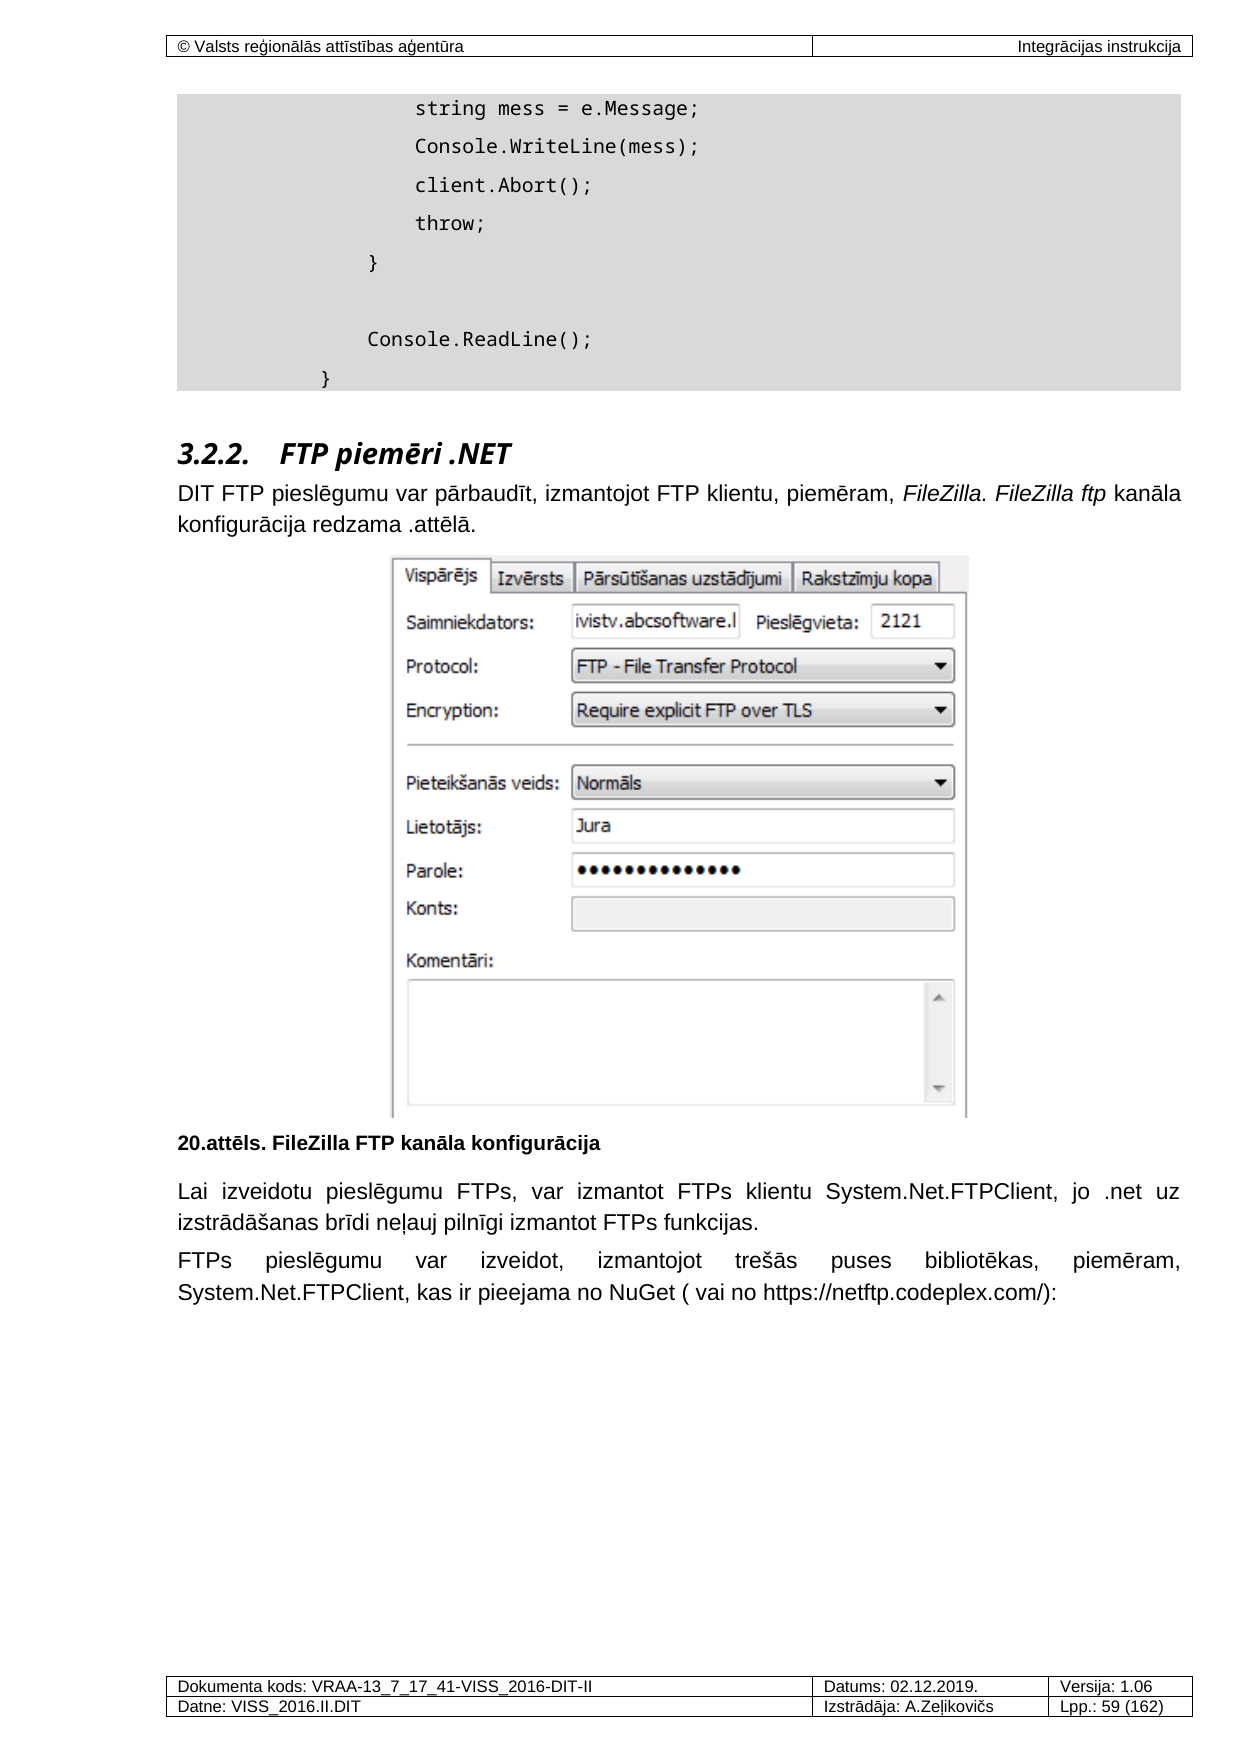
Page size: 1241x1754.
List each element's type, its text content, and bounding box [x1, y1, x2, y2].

text Console.ReadLine(); [177, 325, 1181, 352]
text Console.WriteLine(mess); [177, 132, 1181, 159]
text string mess = e.Message; [177, 94, 1181, 121]
subtitle FTP piemēri .NET [177, 433, 1181, 473]
text } [177, 248, 1181, 275]
text DIT FTP pieslēgumu var pārbaudīt, izmantojot FTP klientu, piemēram, FileZilla. FileZilla ftp kanāla konfigurācija redzama 20.attēlā. [177, 479, 1181, 537]
text } [177, 364, 1181, 391]
text Lai izveidotu pieslēgumu FTPs, var izmantot FTPs klientu System.Net.FTPClient, jo .net uz izstrādāšanas brīdi neļauj pilnīgi izmantot FTPs funkcijas. [177, 1178, 1181, 1236]
text client.Abort(); [177, 171, 1181, 198]
picture [389, 555, 969, 1118]
text throw; [177, 209, 1181, 237]
text FTPs pieslēgumu var izveidot, izmantojot trešās puses bibliotēkas, piemēram, System.Net.FTPClient, kas ir pieejama no NuGet ( vai no https://netftp.codeplex.com/): [177, 1247, 1181, 1305]
